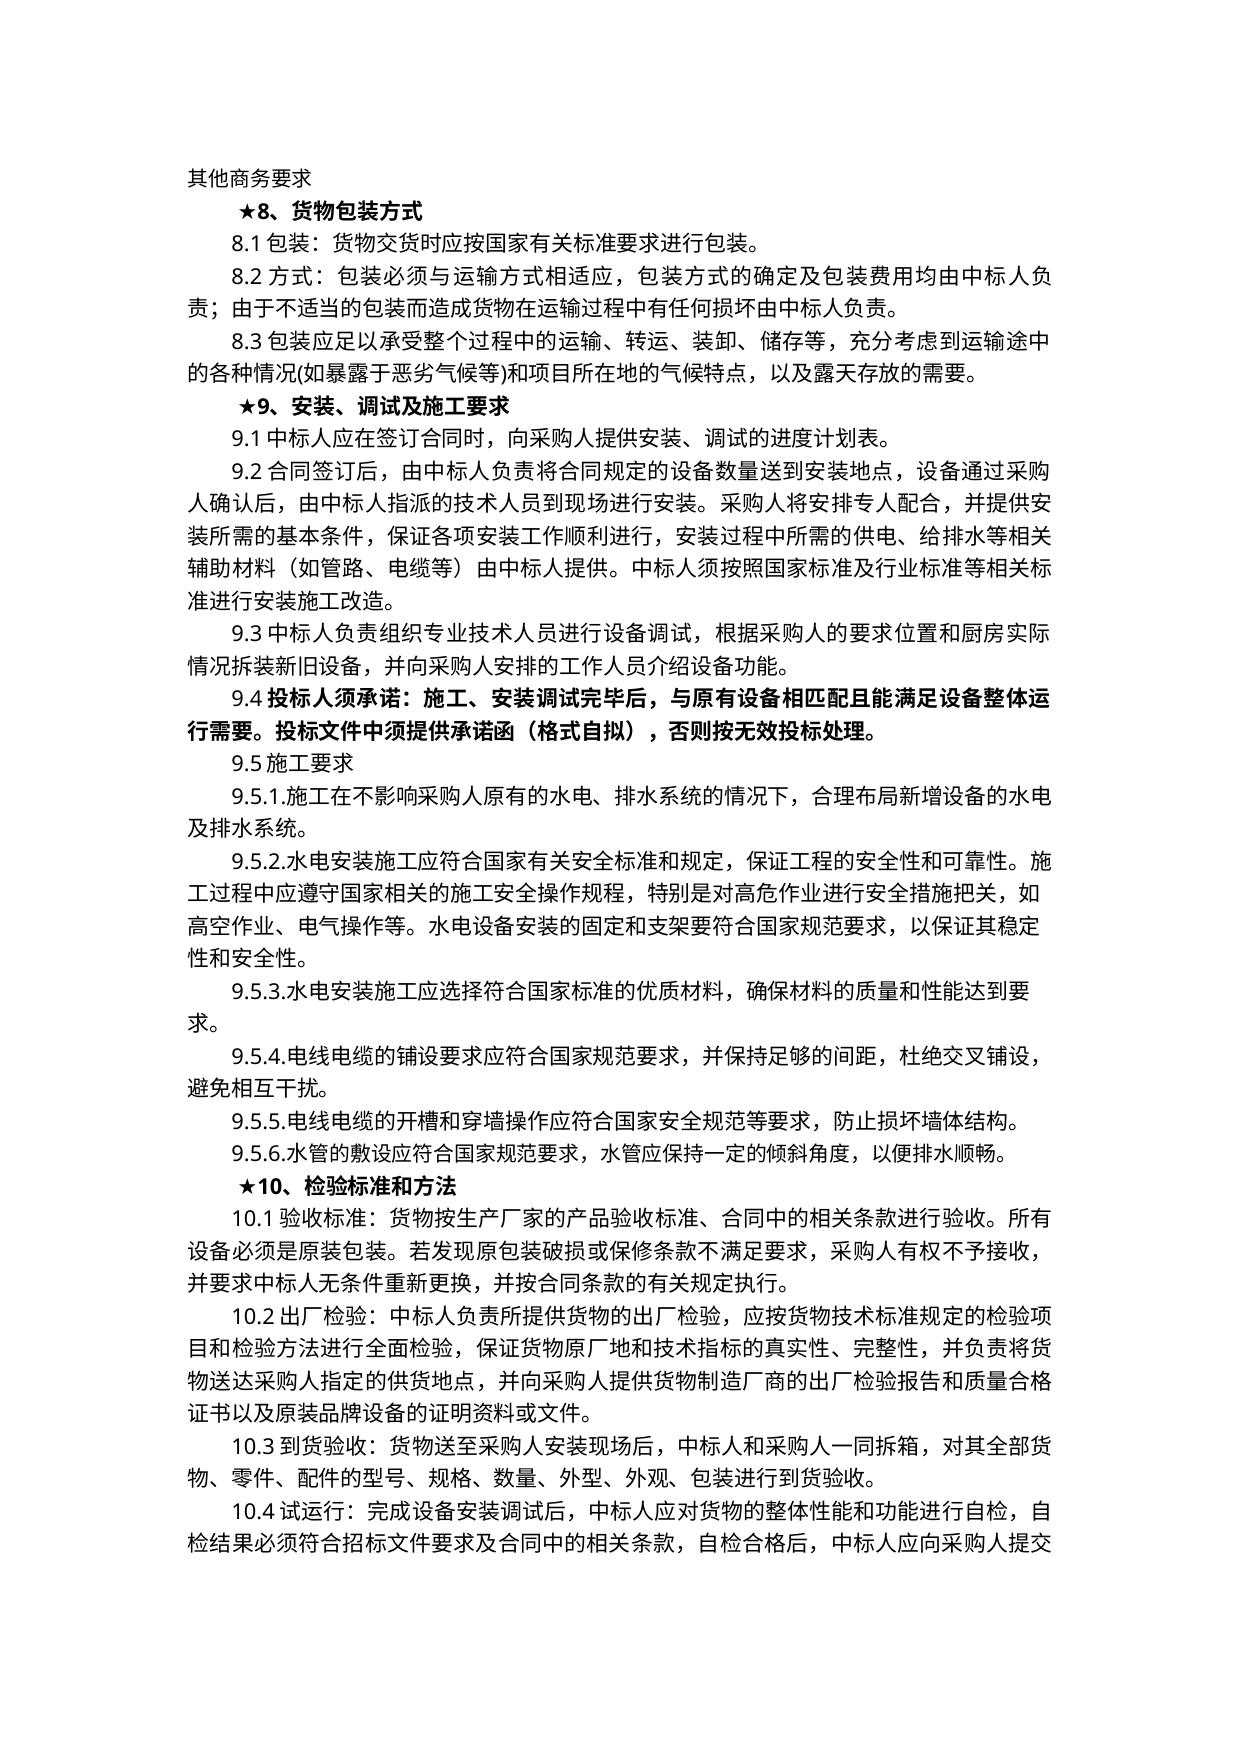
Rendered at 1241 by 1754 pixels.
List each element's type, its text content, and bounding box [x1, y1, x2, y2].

text 10.3到货验收：货物送至采购人安装现场后，中标人和采购人一同拆箱，对其全部货物、零件、配件的型号、规格、数量、外型、外观、包装进行到货验收。 [187, 1429, 1053, 1494]
text 9.5.4.电线电缆的铺设要求应符合国家规范要求，并保持足够的间距，杜绝交叉铺设，避免相互干扰。 [187, 1039, 1053, 1104]
text 10.1验收标准：货物按生产厂家的产品验收标准、合同中的相关条款进行验收。所有设备必须是原装包装。若发现原包装破损或保修条款不满足要求，采购人有权不予接收，并要求中标人无条件重新更换，并按合同条款的有关规定执行。 [187, 1202, 1053, 1299]
text 其他商务要求 [187, 162, 1053, 194]
text 9.5.3.水电安装施工应选择符合国家标准的优质材料，确保材料的质量和性能达到要求。 [187, 974, 1053, 1039]
text 9.1中标人应在签订合同时，向采购人提供安装、调试的进度计划表。 [187, 422, 1053, 454]
text ★8、货物包装方式 [187, 194, 1053, 227]
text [187, 1494, 1053, 1559]
text 9.5.1.施工在不影响采购人原有的水电、排水系统的情况下，合理布局新增设备的水电及排水系统。 [187, 779, 1053, 844]
text 9.5.2.水电安装施工应符合国家有关安全标准和规定，保证工程的安全性和可靠性。施工过程中应遵守国家相关的施工安全操作规程，特别是对高危作业进行安全措施把关，如高空作业、电气操作等。水电设备安装的固定和支架要符合国家规范要求，以保证其稳定性和安全性。 [187, 844, 1053, 974]
text ★9、安装、调试及施工要求 [187, 389, 1053, 422]
text 8.1包装：货物交货时应按国家有关标准要求进行包装。 [187, 227, 1053, 259]
text 9.4投标人须承诺：施工、安装调试完毕后，与原有设备相匹配且能满足设备整体运行需要。投标文件中须提供承诺函（格式自拟），否则按无效投标处理。 [187, 682, 1053, 747]
text 9.3中标人负责组织专业技术人员进行设备调试，根据采购人的要求位置和厨房实际情况拆装新旧设备，并向采购人安排的工作人员介绍设备功能。 [187, 617, 1053, 682]
text 9.5施工要求 [187, 747, 1053, 779]
text ★10、检验标准和方法 [187, 1169, 1053, 1202]
text 9.5.6.水管的敷设应符合国家规范要求，水管应保持一定的倾斜角度，以便排水顺畅。 [187, 1137, 1053, 1169]
text 8.2方式：包装必须与运输方式相适应，包装方式的确定及包装费用均由中标人负责；由于不适当的包装而造成货物在运输过程中有任何损坏由中标人负责。 [187, 259, 1053, 324]
text 9.5.5.电线电缆的开槽和穿墙操作应符合国家安全规范等要求，防止损坏墙体结构。 [187, 1104, 1053, 1137]
text 8.3包装应足以承受整个过程中的运输、转运、装卸、储存等，充分考虑到运输途中的各种情况(如暴露于恶劣气候等)和项目所在地的气候特点，以及露天存放的需要。 [187, 324, 1053, 389]
text 9.2合同签订后，由中标人负责将合同规定的设备数量送到安装地点，设备通过采购人确认后，由中标人指派的技术人员到现场进行安装。采购人将安排专人配合，并提供安装所需的基本条件，保证各项安装工作顺利进行，安装过程中所需的供电、给排水等相关辅助材料（如管路、电缆等）由中标人提供。中标人须按照国家标准及行业标准等相关标准进行安装施工改造。 [187, 454, 1053, 617]
text 10.2出厂检验：中标人负责所提供货物的出厂检验，应按货物技术标准规定的检验项目和检验方法进行全面检验，保证货物原厂地和技术指标的真实性、完整性，并负责将货物送达采购人指定的供货地点，并向采购人提供货物制造厂商的出厂检验报告和质量合格证书以及原装品牌设备的证明资料或文件。 [187, 1299, 1053, 1429]
